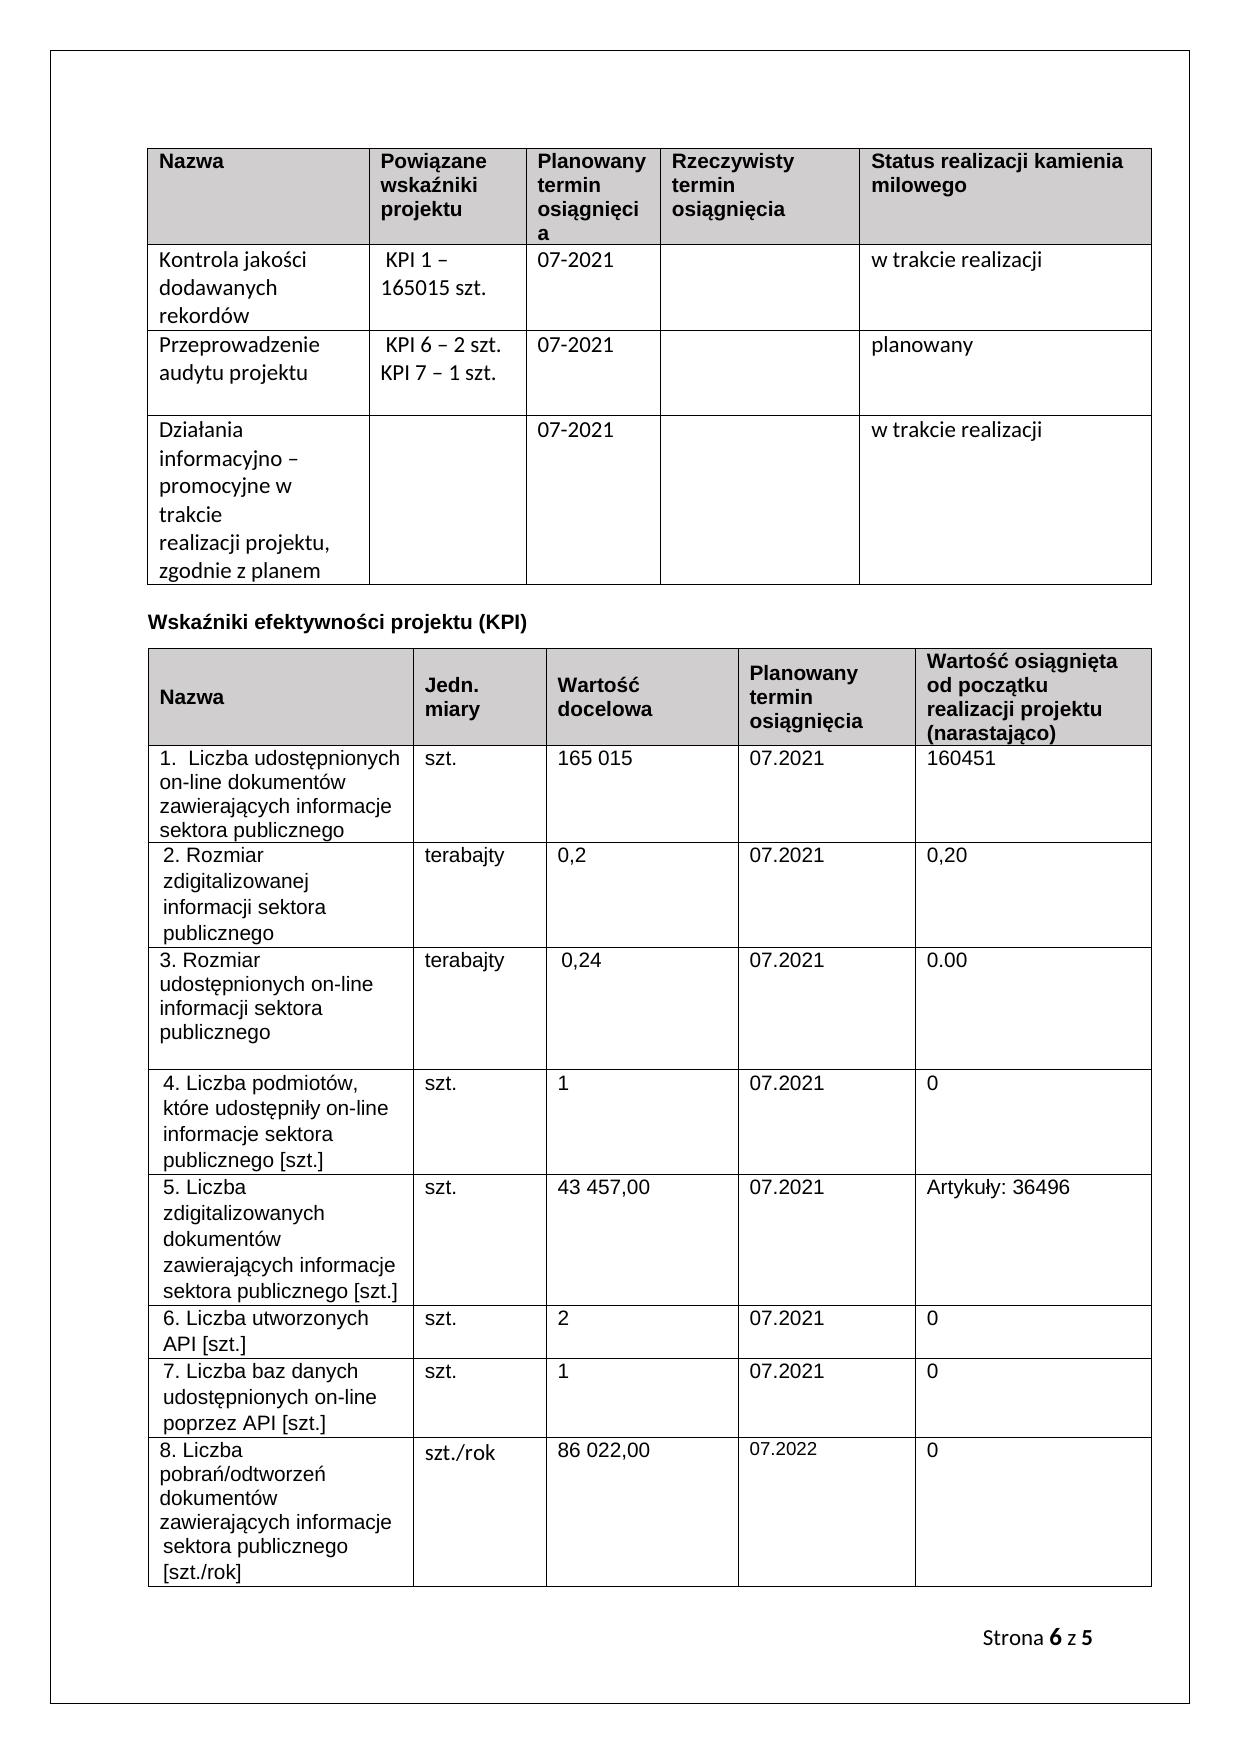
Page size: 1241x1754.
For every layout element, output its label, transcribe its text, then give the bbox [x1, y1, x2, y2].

table_cell szt./rok [414, 1438, 546, 1586]
table_cell szt. [414, 1359, 546, 1437]
table_header Status realizacji kamienia milowego [860, 149, 1151, 244]
table_cell 07-2021 [527, 245, 660, 329]
table_cell terabajty [414, 948, 546, 1069]
table_cell 07-2021 [527, 416, 660, 584]
table_header Wartość osiągnięta od początku realizacji projektu (narastająco) [916, 649, 1151, 745]
table_header Planowany termin osiągnięcia [527, 149, 660, 244]
table_cell w trakcie realizacji [860, 245, 1151, 329]
table_cell szt. [414, 1306, 546, 1358]
table_header Powiązane wskaźniki projektu [370, 149, 526, 244]
table_cell planowany [860, 331, 1151, 414]
table_cell 0,24 [547, 948, 738, 1069]
table_cell 86 022,00 [547, 1438, 738, 1586]
table_cell 07.2021 [739, 1070, 915, 1174]
table_cell 7. Liczba baz danych udostępnionych on-line poprzez API [szt.] [149, 1359, 413, 1437]
table_cell 8. Liczba pobrań/odtworzeń dokumentów zawierających informacje sektora publicznego [szt./rok] [149, 1438, 413, 1586]
table_cell Artykuły: 36496 [916, 1175, 1151, 1305]
table_cell 0 [916, 1359, 1151, 1437]
table_cell 1. Liczba udostępnionych on-line dokumentów zawierających informacje sektora publicznego [149, 746, 413, 842]
table_cell 2 [547, 1306, 738, 1358]
table_cell 0 [916, 1306, 1151, 1358]
table_cell 4. Liczba podmiotów, które udostępniły on-line informacje sektora publicznego [szt.] [149, 1070, 413, 1174]
table_header Nazwa [149, 649, 413, 745]
table_cell 5. Liczba zdigitalizowanych dokumentów zawierających informacje sektora publicznego [szt.] [149, 1175, 413, 1305]
table_cell 0,2 [547, 843, 738, 947]
table_cell Działania informacyjno – promocyjne w trakcie realizacji projektu, zgodnie z planem [148, 416, 369, 584]
table_cell 3. Rozmiar udostępnionych on-line informacji sektora publicznego [149, 948, 413, 1069]
table_cell 160451 [916, 746, 1151, 842]
table_header Planowany termin osiągnięcia [739, 649, 915, 745]
table_cell 07.2021 [739, 746, 915, 842]
table_header Nazwa [148, 149, 369, 244]
table_cell 07.2021 [739, 1359, 915, 1437]
table_cell 6. Liczba utworzonych API [szt.] [149, 1306, 413, 1358]
table_cell 2. Rozmiar zdigitalizowanej informacji sektora publicznego [149, 843, 413, 947]
table_cell KPI 6 – 2 szt. KPI 7 – 1 szt. [370, 331, 526, 414]
table_cell szt. [414, 1175, 546, 1305]
table_cell 07-2021 [527, 331, 660, 414]
table_cell Kontrola jakości dodawanych rekordów [148, 245, 369, 329]
table_cell 43 457,00 [547, 1175, 738, 1305]
table_header Jedn. miary [414, 649, 546, 745]
table_cell 0 [916, 1070, 1151, 1174]
table_cell 0,20 [916, 843, 1151, 947]
table_cell szt. [414, 746, 546, 842]
table_cell [661, 245, 859, 329]
table_cell 07.2021 [739, 1175, 915, 1305]
table_cell KPI 1 – 165015 szt. [370, 245, 526, 329]
table_cell 07.2021 [739, 1306, 915, 1358]
table_cell [370, 416, 526, 584]
table_cell 0 [916, 1438, 1151, 1586]
table_cell Przeprowadzenie audytu projektu [148, 331, 369, 414]
text Wskaźniki efektywności projektu (KPI) [148, 610, 1093, 634]
table_cell 07.2021 [739, 843, 915, 947]
table_cell w trakcie realizacji [860, 416, 1151, 584]
table_cell 1 [547, 1070, 738, 1174]
table_cell szt. [414, 1070, 546, 1174]
table_cell terabajty [414, 843, 546, 947]
table_cell 07.2022 [739, 1438, 915, 1586]
table_cell [661, 416, 859, 584]
table_cell 0.00 [916, 948, 1151, 1069]
table_header Wartość docelowa [547, 649, 738, 745]
table_cell 07.2021 [739, 948, 915, 1069]
table_cell 1 [547, 1359, 738, 1437]
table_cell 165 015 [547, 746, 738, 842]
table_cell [661, 331, 859, 414]
table_header Rzeczywisty termin osiągnięcia [661, 149, 859, 244]
